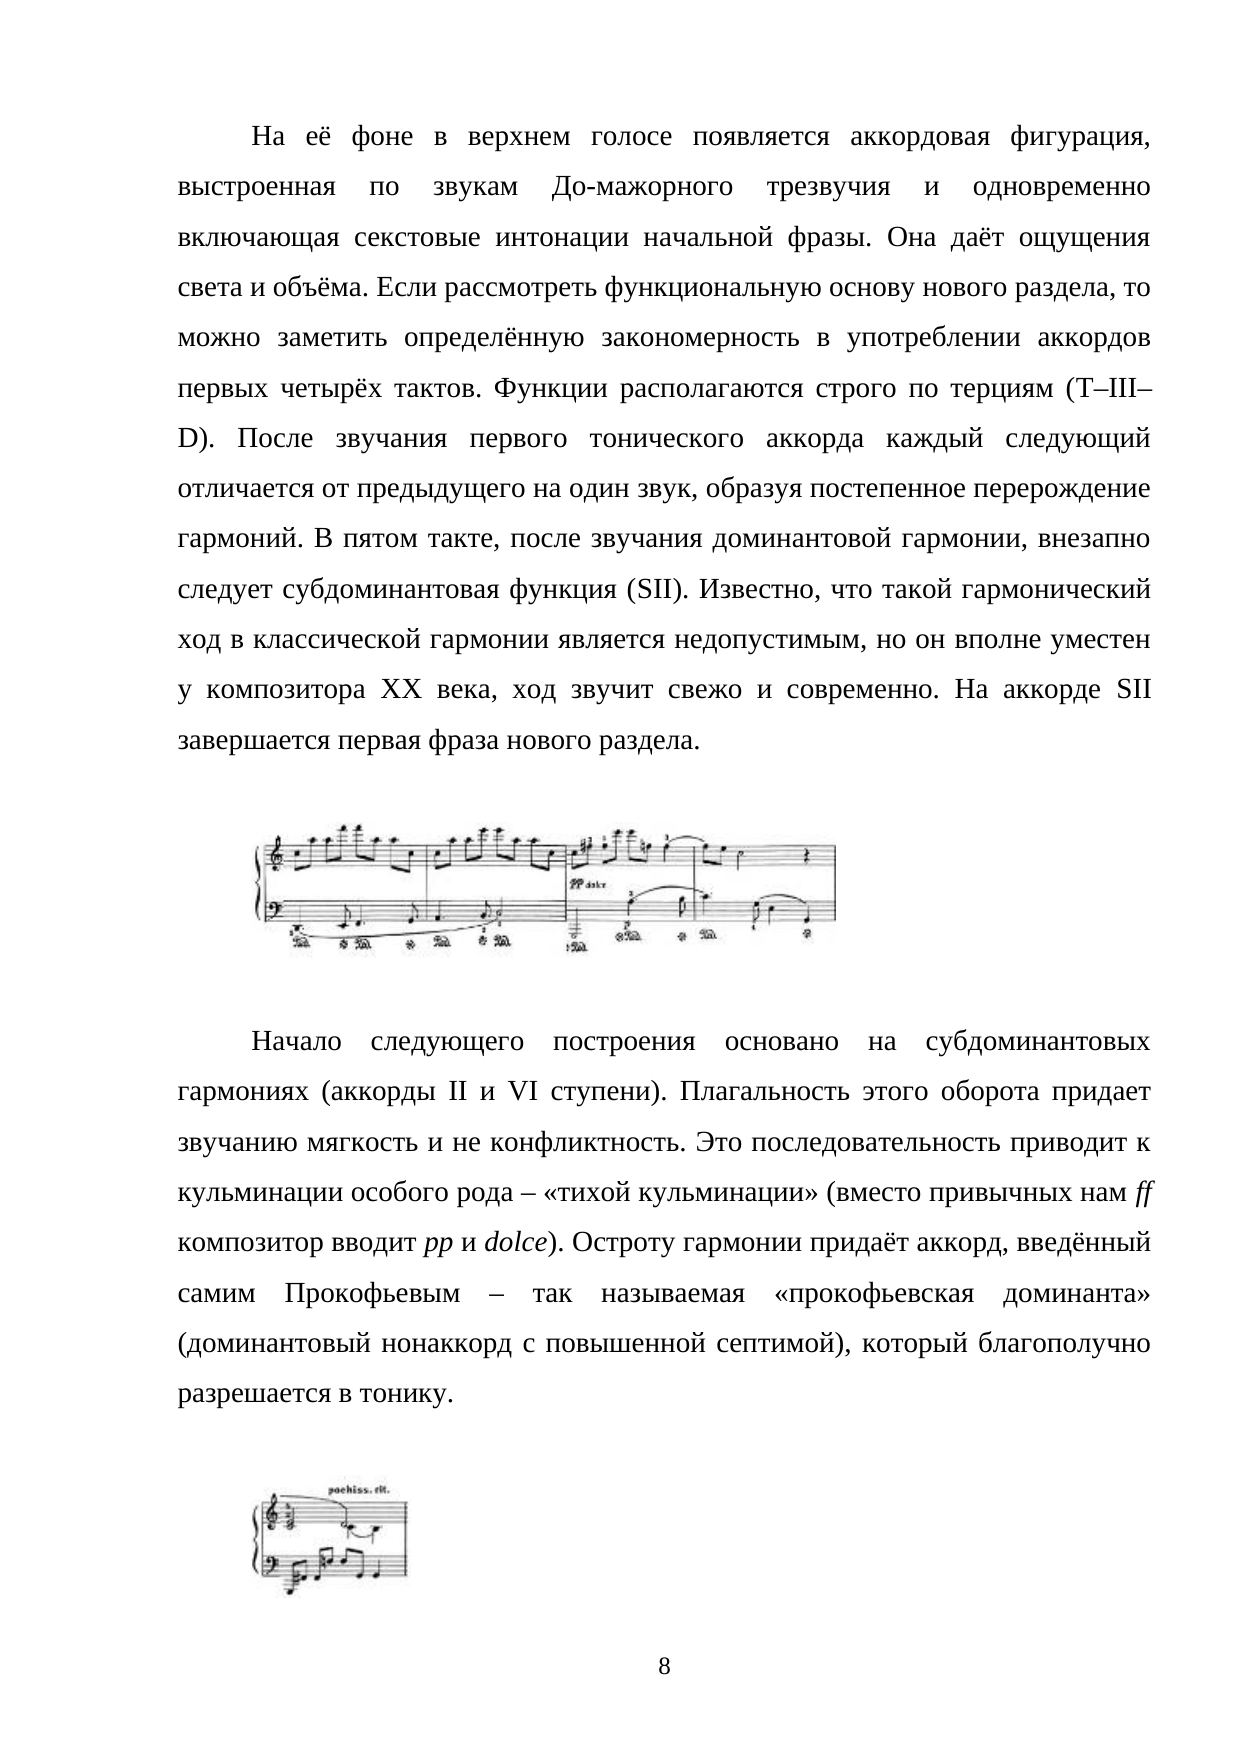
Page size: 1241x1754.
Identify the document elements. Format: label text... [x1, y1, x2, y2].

picture [251, 822, 836, 959]
picture [251, 1475, 411, 1598]
text Начало следующего построения основано на субдоминантовых гармониях (аккорды II и VI ступени). Плагальность этого оборота придает звучанию мягкость и не конфликтность. Это последовательность приводит к кульминации особого рода – «тихой кульминации» (вместо привычных нам ff композитор вводит pp и dolce). Остроту гармонии придаёт аккорд, введённый самим Прокофьевым – так называемая «прокофьевская доминанта» (доминантовый нонаккорд с повышенной септимой), который благополучно разрешается в тонику. [177, 1023, 1152, 1409]
text На её фоне в верхнем голосе появляется аккордовая фигурация, выстроенная по звукам До-мажорного трезвучия и одновременно включающая секстовые интонации начальной фразы. Она даёт ощущения света и объёма. Если рассмотреть функциональную основу нового раздела, то можно заметить определённую закономерность в употреблении аккордов первых четырёх тактов. Функции располагаются строго по терциям (T–III–D). После звучания первого тонического аккорда каждый следующий отличается от предыдущего на один звук, образуя постепенное перерождение гармоний. В пятом такте, после звучания доминантовой гармонии, внезапно следует субдоминантовая функция (SII). Известно, что такой гармонический ход в классической гармонии является недопустимым, но он вполне уместен у композитора XX века, ход звучит свежо и современно. На аккорде SII завершается первая фраза нового раздела. [177, 118, 1152, 755]
